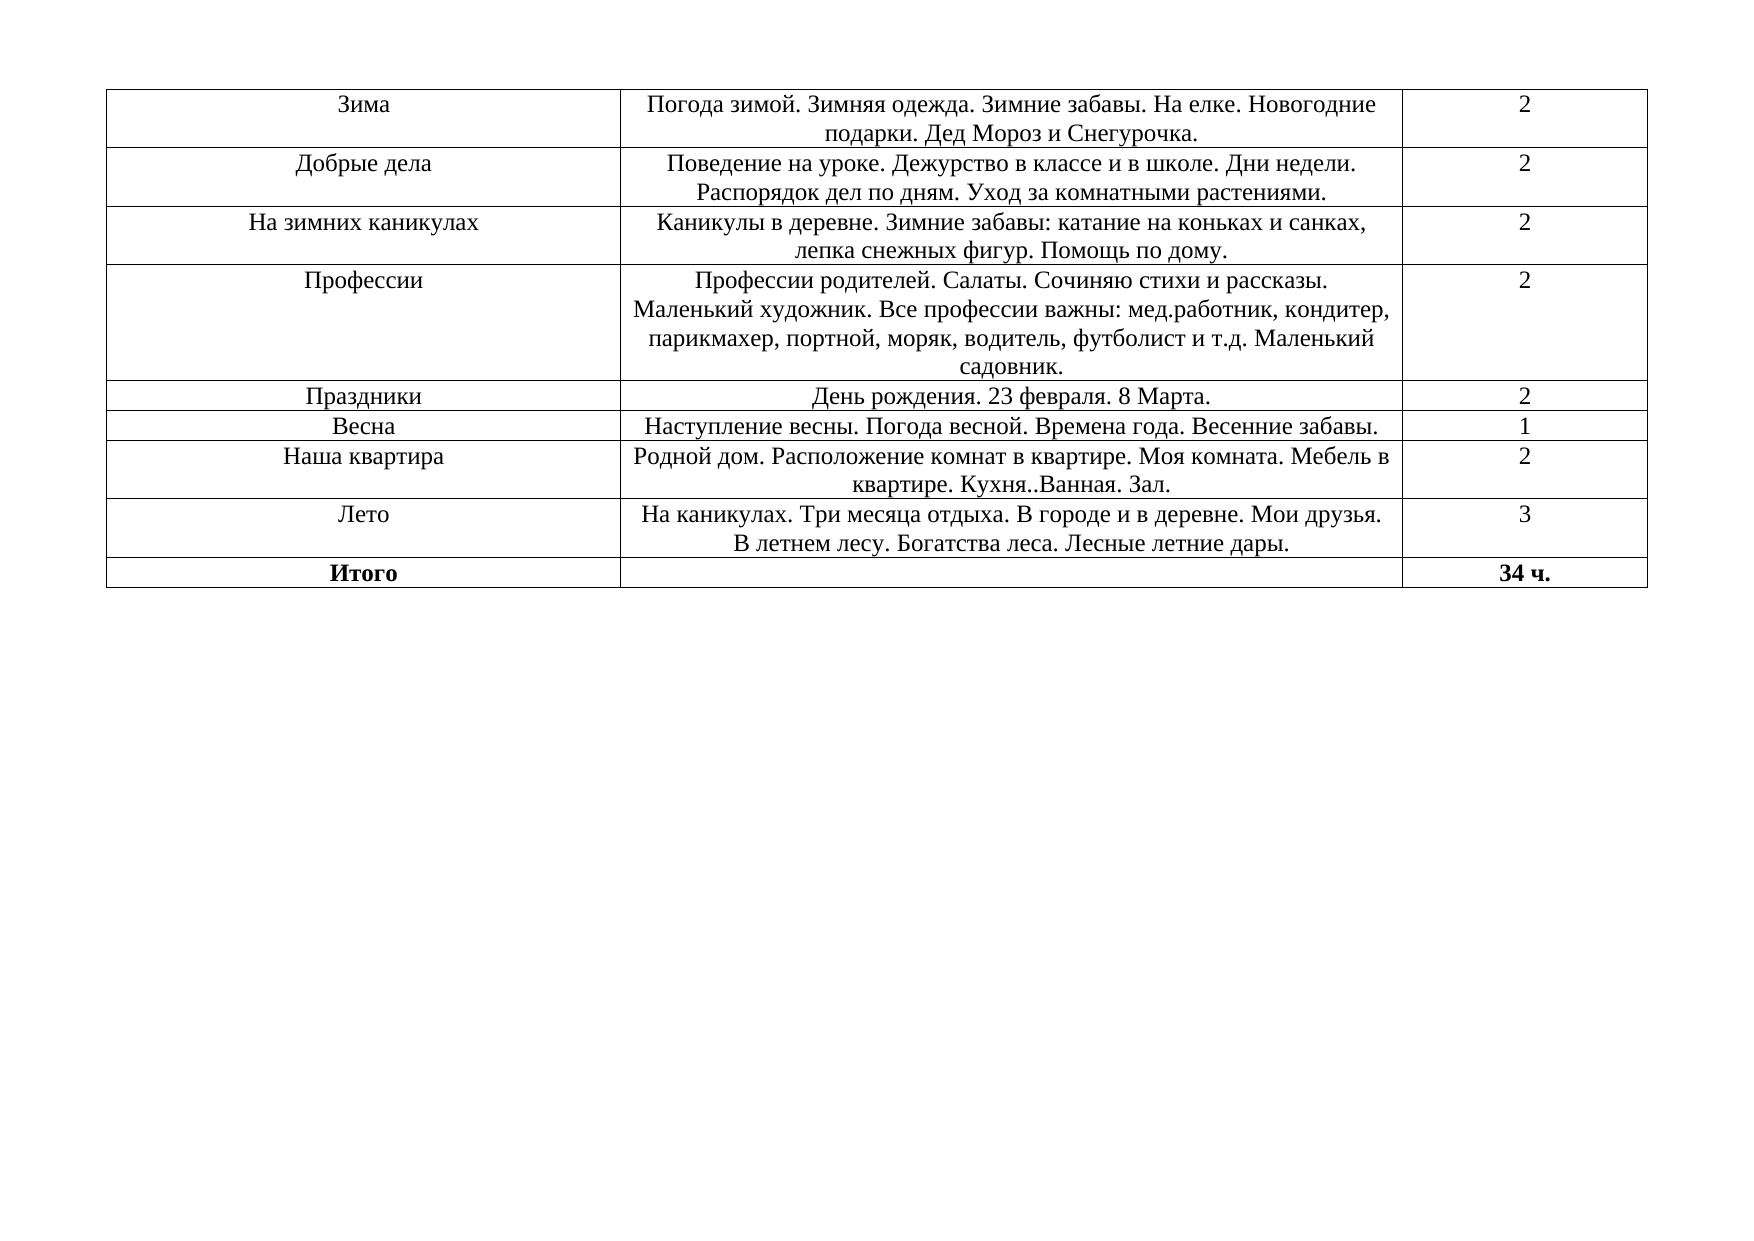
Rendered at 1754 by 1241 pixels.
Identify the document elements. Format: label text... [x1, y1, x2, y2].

table_cell Лето [107, 499, 620, 557]
table_cell Родной дом. Расположение комнат в квартире. Моя комната. Мебель в квартире. Кухня..Ванная. Зал. [621, 441, 1402, 498]
table_cell 1 [1403, 411, 1647, 440]
table_cell На каникулах. Три месяца отдыха. В городе и в деревне. Мои друзья. В летнем лесу. Богатства леса. Лесные летние дары. [621, 499, 1402, 557]
table_cell Каникулы в деревне. Зимние забавы: катание на коньках и санках, лепка снежных фигур. Помощь по дому. [621, 207, 1402, 264]
table_cell Поведение на уроке. Дежурство в классе и в школе. Дни недели. Распорядок дел по дням. Уход за комнатными растениями. [621, 148, 1402, 206]
table_cell 3 [1403, 499, 1647, 557]
table_cell Добрые дела [107, 148, 620, 206]
table_cell 2 [1403, 90, 1647, 147]
table_cell 2 [1403, 148, 1647, 206]
table_cell Наша квартира [107, 441, 620, 498]
table_cell Профессии [107, 265, 620, 380]
table_cell 2 [1403, 441, 1647, 498]
table_cell Профессии родителей. Салаты. Сочиняю стихи и рассказы. Маленький художник. Все профессии важны: мед.работник, кондитер, парикмахер, портной, моряк, водитель, футболист и т.д. Маленький садовник. [621, 265, 1402, 380]
table_cell Весна [107, 411, 620, 440]
table_cell 2 [1403, 207, 1647, 264]
table_cell Наступление весны. Погода весной. Времена года. Весенние забавы. [621, 411, 1402, 440]
table_cell Итого [107, 558, 620, 587]
table_cell Праздники [107, 381, 620, 410]
table_cell На зимних каникулах [107, 207, 620, 264]
table_cell [621, 558, 1402, 587]
table_cell День рождения. 23 февраля. 8 Марта. [621, 381, 1402, 410]
table_cell 34 ч. [1403, 558, 1647, 587]
table_cell Погода зимой. Зимняя одежда. Зимние забавы. На елке. Новогодние подарки. Дед Мороз и Снегурочка. [621, 90, 1402, 147]
table_cell 2 [1403, 381, 1647, 410]
table_cell 2 [1403, 265, 1647, 380]
table_cell Зима [107, 90, 620, 147]
